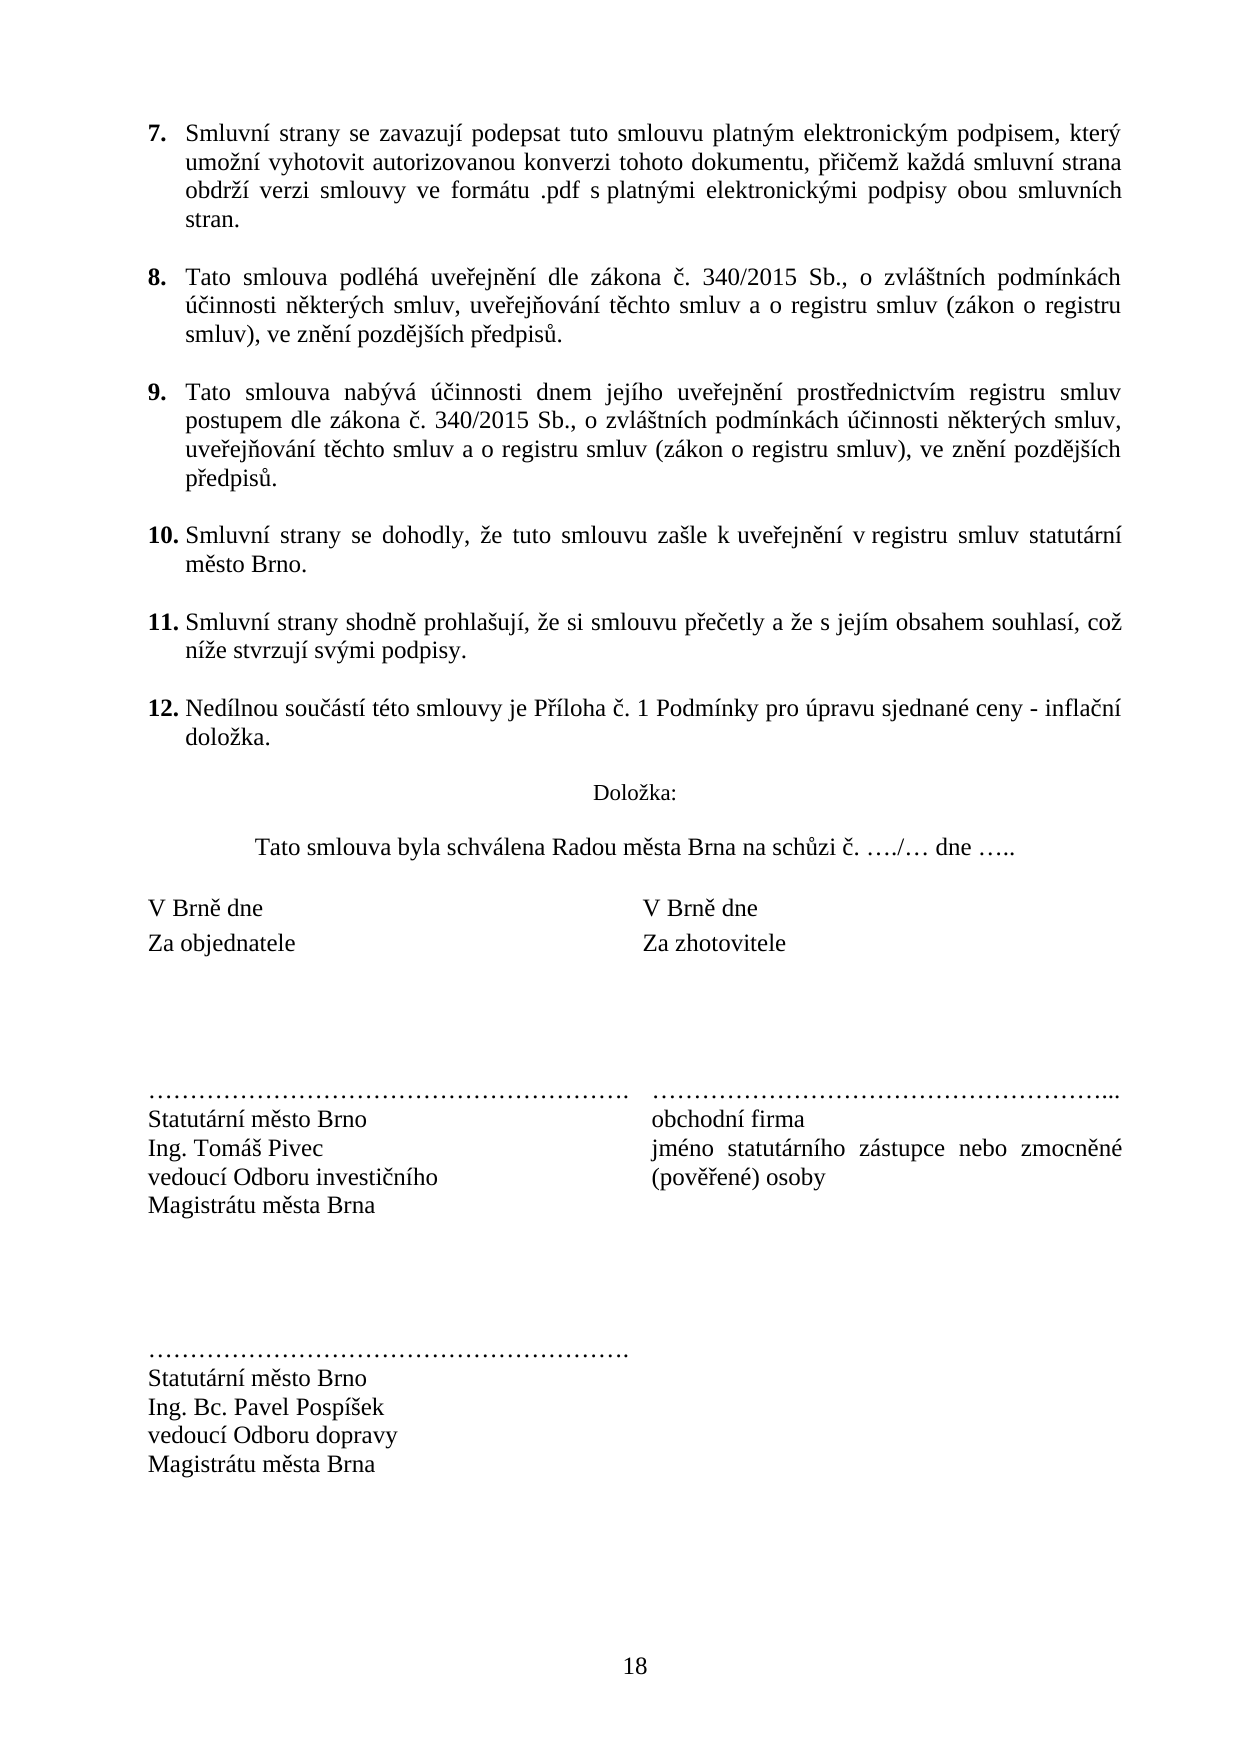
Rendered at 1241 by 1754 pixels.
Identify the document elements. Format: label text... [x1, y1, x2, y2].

table_cell Za objednatele [136, 925, 631, 960]
list Smluvní strany se dohodly, že tuto smlouvu zašle k uveřejnění v registru smluv statutární město Brno. [148, 521, 1122, 578]
table_header …………………………………………………. [136, 1075, 640, 1104]
list Tato smlouva podléhá uveřejnění dle zákona č. 340/2015 Sb., o zvláštních podmínkách účinnosti některých smluv, uveřejňování těchto smluv a o registru smluv (zákon o registru smluv), ve znění pozdějších předpisů. [148, 262, 1122, 348]
table_cell Statutární město Brno Ing. Tomáš Pivec vedoucí Odboru investičního Magistrátu města Brna [136, 1104, 640, 1219]
table_header V Brně dne [136, 890, 631, 925]
table_cell Statutární město Brno Ing. Bc. Pavel Pospíšek vedoucí Odboru dopravy Magistrátu města Brna [136, 1363, 640, 1478]
list Smluvní strany se zavazují podepsat tuto smlouvu platným elektronickým podpisem, který umožní vyhotovit autorizovanou konverzi tohoto dokumentu, přičemž každá smluvní strana obdrží verzi smlouvy ve formátu .pdf s platnými elektronickými podpisy obou smluvních stran. [148, 118, 1122, 233]
table_header V Brně dne [631, 890, 1126, 925]
list Nedílnou součástí této smlouvy je Příloha č. 1 Podmínky pro úpravu sjednané ceny - inflační doložka. [148, 693, 1122, 751]
table_header ………………………………………………... [640, 1075, 1134, 1104]
table_cell Za zhotovitele [631, 925, 1126, 960]
text Doložka: [148, 779, 1122, 806]
list Tato smlouva nabývá účinnosti dnem jejího uveřejnění prostřednictvím registru smluv postupem dle zákona č. 340/2015 Sb., o zvláštních podmínkách účinnosti některých smluv, uveřejňování těchto smluv a o registru smluv (zákon o registru smluv), ve znění pozdějších předpisů. [148, 377, 1122, 492]
text Tato smlouva byla schválena Radou města Brna na schůzi č. …./… dne ….. [148, 832, 1122, 861]
list Smluvní strany shodně prohlašují, že si smlouvu přečetly a že s jejím obsahem souhlasí, což níže stvrzují svými podpisy. [148, 607, 1122, 664]
table_cell obchodní firma jméno statutárního zástupce nebo zmocněné (pověřené) osoby [640, 1104, 1134, 1219]
table_header …………………………………………………. [136, 1248, 640, 1363]
